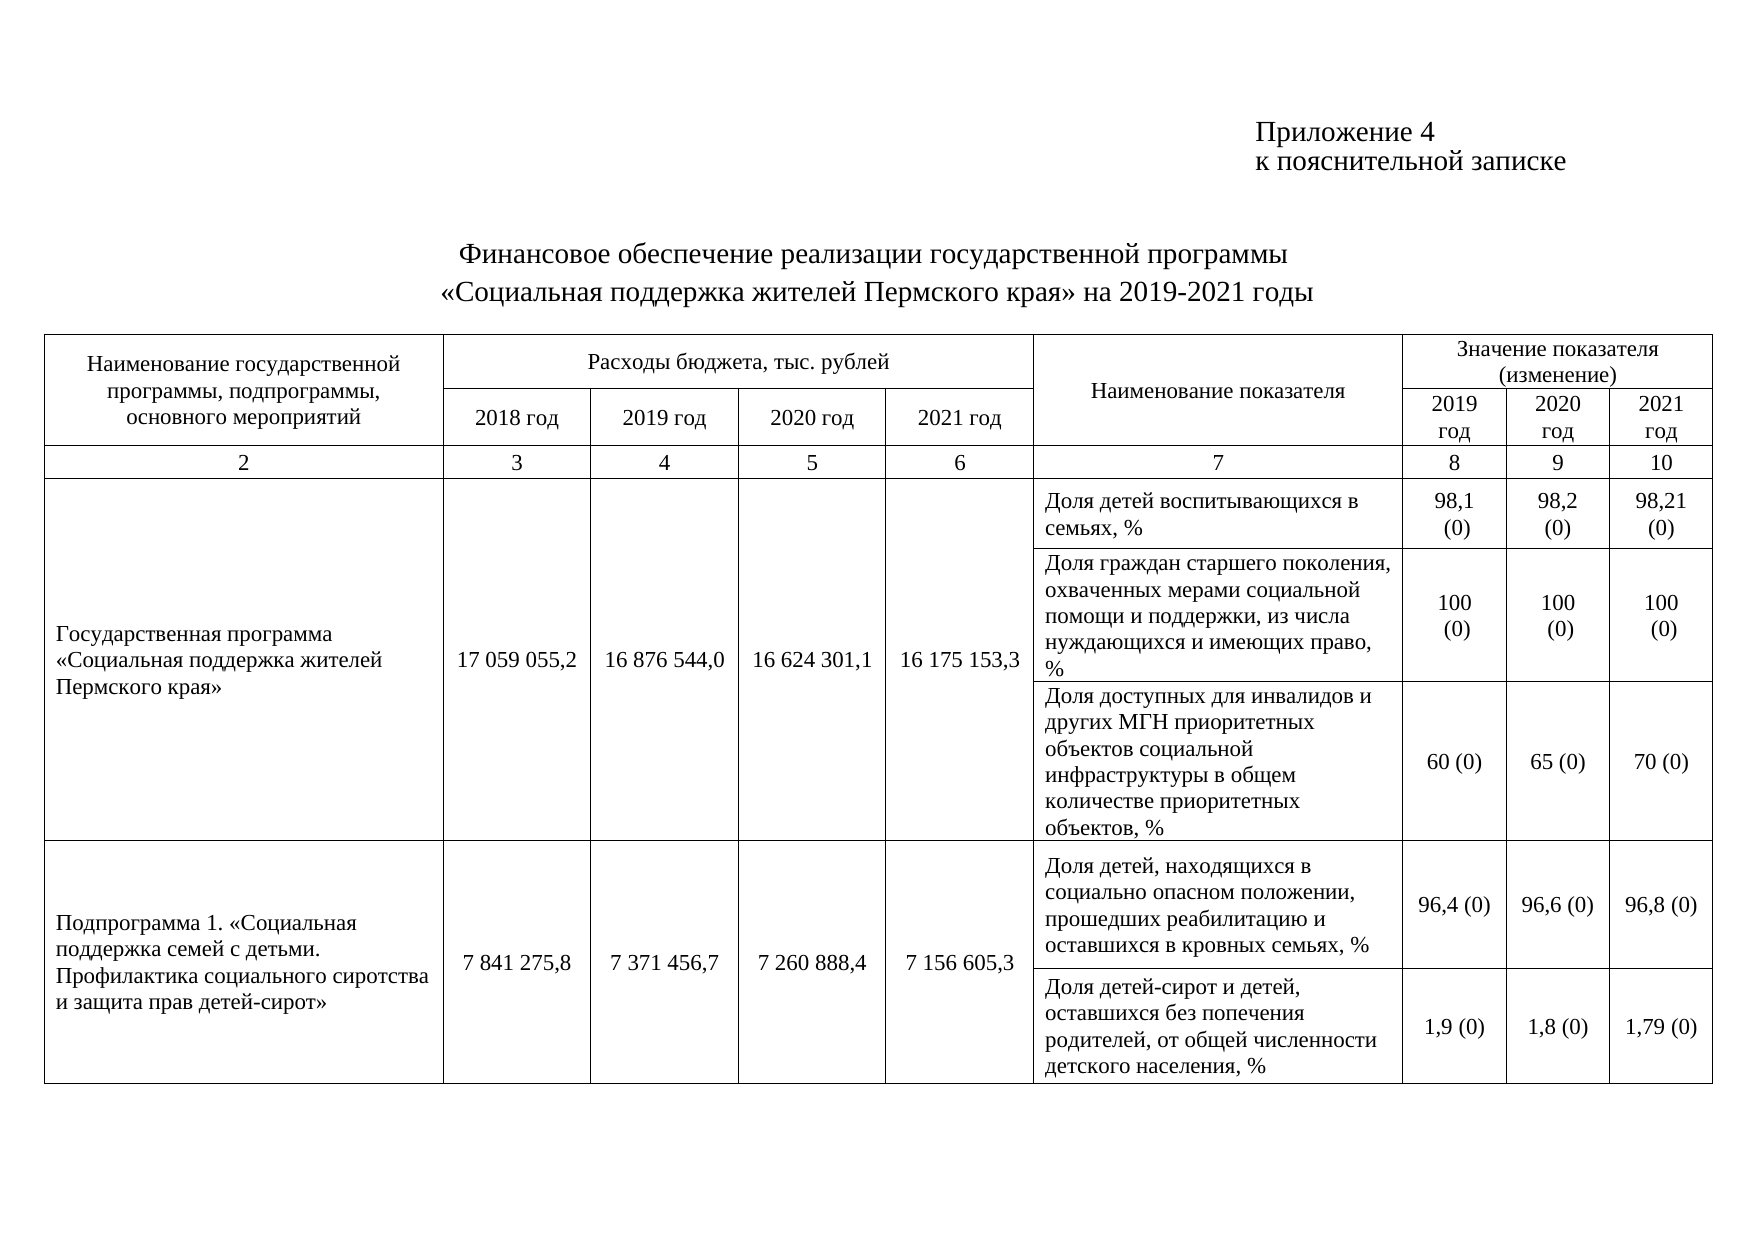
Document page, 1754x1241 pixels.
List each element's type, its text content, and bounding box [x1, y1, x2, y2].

table_cell 10 [1610, 446, 1712, 478]
table_header Наименование показателя [1034, 335, 1402, 445]
table_cell 5 [739, 446, 885, 478]
table_header Наименование государственной программы, подпрограммы, основного мероприятий [45, 335, 443, 445]
table_cell 2020 год [1507, 389, 1609, 445]
text к пояснительной записке [1255, 147, 1636, 176]
table_cell 7 156 605,3 [886, 841, 1033, 1082]
table_cell Государственная программа «Социальная поддержка жителей Пермского края» [45, 479, 443, 840]
table_cell 98,21 (0) [1610, 479, 1712, 548]
table_cell 96,4 (0) [1403, 841, 1506, 968]
table_cell 100 (0) [1403, 549, 1506, 681]
table_cell 4 [591, 446, 738, 478]
table_cell 1,8 (0) [1507, 969, 1609, 1082]
text Приложение 4 [1255, 118, 1636, 147]
table_cell Подпрограмма 1. «Социальная поддержка семей с детьми. Профилактика социального сиротства и защита прав детей-сирот» [45, 841, 443, 1082]
table_cell 17 059 055,2 [444, 479, 590, 840]
table_cell Доля детей-сирот и детей, оставшихся без попечения родителей, от общей численности детского населения, % [1034, 969, 1402, 1082]
table_cell 16 624 301,1 [739, 479, 885, 840]
table_header Значение показателя (изменение) [1403, 335, 1712, 387]
table_cell 2 [45, 446, 443, 478]
table_cell 7 [1034, 446, 1402, 478]
table_cell 7 260 888,4 [739, 841, 885, 1082]
table_cell 2019 год [591, 389, 738, 445]
table_cell 2020 год [739, 389, 885, 445]
table_cell 16 876 544,0 [591, 479, 738, 840]
table_cell 8 [1403, 446, 1506, 478]
table_cell 7 841 275,8 [444, 841, 590, 1082]
table_cell Доля граждан старшего поколения, охваченных мерами социальной помощи и поддержки, из числа нуждающихся и имеющих право, % [1034, 549, 1402, 681]
table_cell 98,2 (0) [1507, 479, 1609, 548]
table_cell 2018 год [444, 389, 590, 445]
table_cell 2019 год [1403, 389, 1506, 445]
table_cell 3 [444, 446, 590, 478]
table_cell 65 (0) [1507, 682, 1609, 840]
table_cell 9 [1507, 446, 1609, 478]
table_cell Доля доступных для инвалидов и других МГН приоритетных объектов социальной инфраструктуры в общем количестве приоритетных объектов, % [1034, 682, 1402, 840]
table_cell 70 (0) [1610, 682, 1712, 840]
table_cell 1,9 (0) [1403, 969, 1506, 1082]
table_cell 2021 год [886, 389, 1033, 445]
table_cell 60 (0) [1403, 682, 1506, 840]
table_header Расходы бюджета, тыс. рублей [444, 335, 1033, 387]
table_cell 7 371 456,7 [591, 841, 738, 1082]
table_cell 100 (0) [1507, 549, 1609, 681]
table_cell 6 [886, 446, 1033, 478]
table_cell 100 (0) [1610, 549, 1712, 681]
table_cell 1,79 (0) [1610, 969, 1712, 1082]
table_cell 16 175 153,3 [886, 479, 1033, 840]
table_cell Доля детей, находящихся в социально опасном положении, прошедших реабилитацию и оставшихся в кровных семьях, % [1034, 841, 1402, 968]
table_cell 2021 год [1610, 389, 1712, 445]
table_cell 96,8 (0) [1610, 841, 1712, 968]
table_cell 98,1 (0) [1403, 479, 1506, 548]
table_cell Доля детей воспитывающихся в семьях, % [1034, 479, 1402, 548]
text Финансовое обеспечение реализации государственной программы «Социальная поддержка жителей Пермского края» на 2019-2021 годы [118, 236, 1636, 308]
table_cell 96,6 (0) [1507, 841, 1609, 968]
